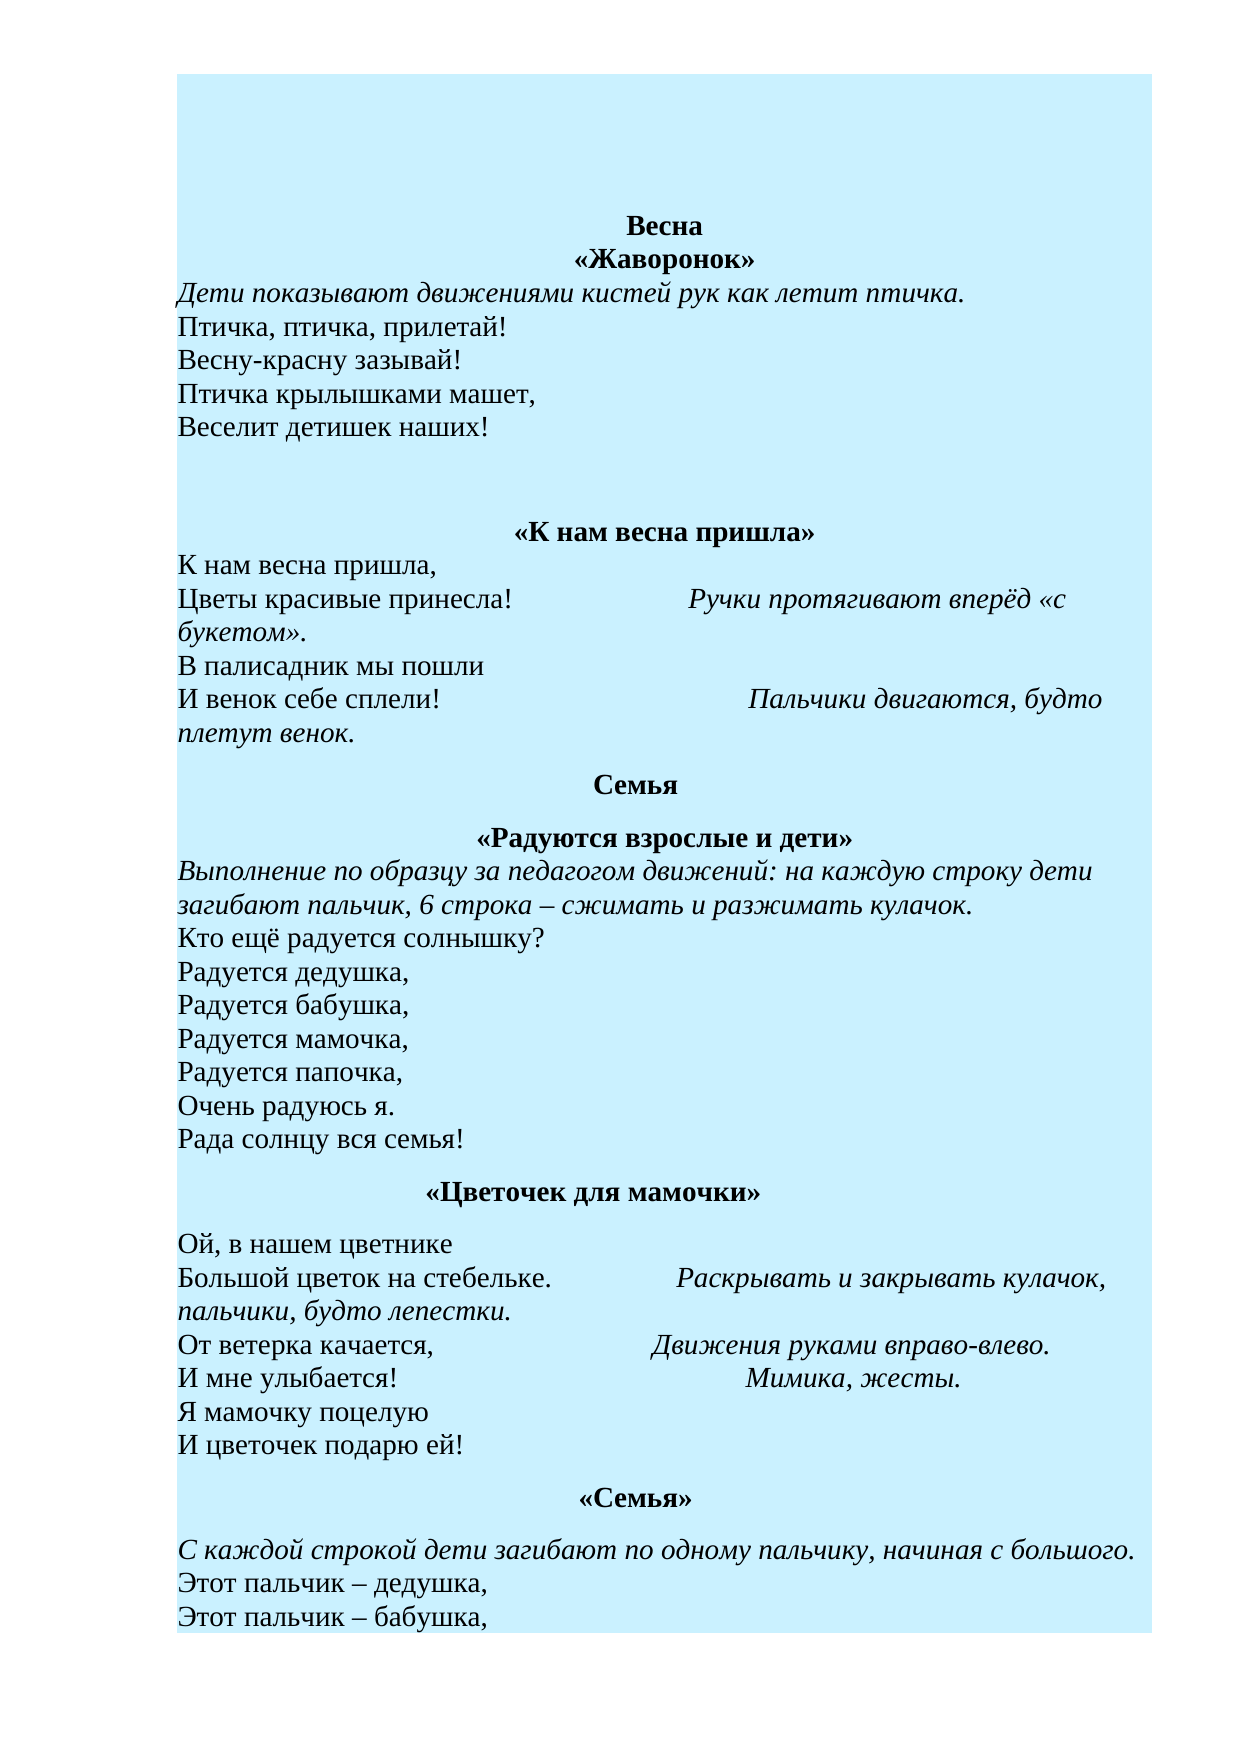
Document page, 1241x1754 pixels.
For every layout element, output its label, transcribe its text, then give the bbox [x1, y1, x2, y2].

text Весна [177, 208, 1152, 242]
text И цветочек подарю ей! [177, 1427, 1152, 1461]
text Рада солнцу вся семья! [177, 1122, 1152, 1155]
text Выполнение по образцу за педагогом движений: на каждую строку дети загибают пальчик, 6 строка – сжимать и разжимать кулачок. [177, 853, 1152, 920]
text В палисадник мы пошли [177, 648, 1152, 682]
text С каждой строкой дети загибают по одному пальчику, начиная с большого. [177, 1532, 1152, 1566]
text «Семья» [177, 1480, 1152, 1513]
text Радуется мамочка, [177, 1021, 1152, 1054]
text Семья [177, 767, 1152, 801]
text «Жаворонок» [177, 242, 1152, 275]
text И венок себе сплели! Пальчики двигаются, будто плетут венок. [177, 682, 1152, 749]
text Веселит детишек наших! [177, 409, 1152, 443]
text Цветы красивые принесла! Ручки протягивают вперёд «с букетом». [177, 581, 1152, 648]
text Дети показывают движениями кистей рук как летит птичка. [177, 275, 1152, 309]
text «К нам весна пришла» [177, 514, 1152, 547]
text Этот пальчик – дедушка, [177, 1566, 1152, 1599]
text От ветерка качается, Движения руками вправо-влево. [177, 1327, 1152, 1360]
text К нам весна пришла, [177, 547, 1152, 581]
text Радуется бабушка, [177, 987, 1152, 1021]
text «Радуются взрослые и дети» [177, 820, 1152, 853]
text «Цветочек для мамочки» [177, 1174, 1152, 1207]
text Весну-красну зазывай! [177, 342, 1152, 376]
text Радуется дедушка, [177, 954, 1152, 987]
text Большой цветок на стебельке. Раскрывать и закрывать кулачок, пальчики, будто лепестки. [177, 1260, 1152, 1327]
text Я мамочку поцелую [177, 1394, 1152, 1427]
text Ой, в нашем цветнике [177, 1226, 1152, 1260]
text Птичка крылышками машет, [177, 376, 1152, 409]
text Птичка, птичка, прилетай! [177, 309, 1152, 342]
text И мне улыбается! Мимика, жесты. [177, 1360, 1152, 1394]
text Этот пальчик – бабушка, [177, 1599, 1152, 1633]
text Радуется папочка, [177, 1054, 1152, 1088]
text Очень радуюсь я. [177, 1088, 1152, 1122]
text Кто ещё радуется солнышку? [177, 920, 1152, 954]
